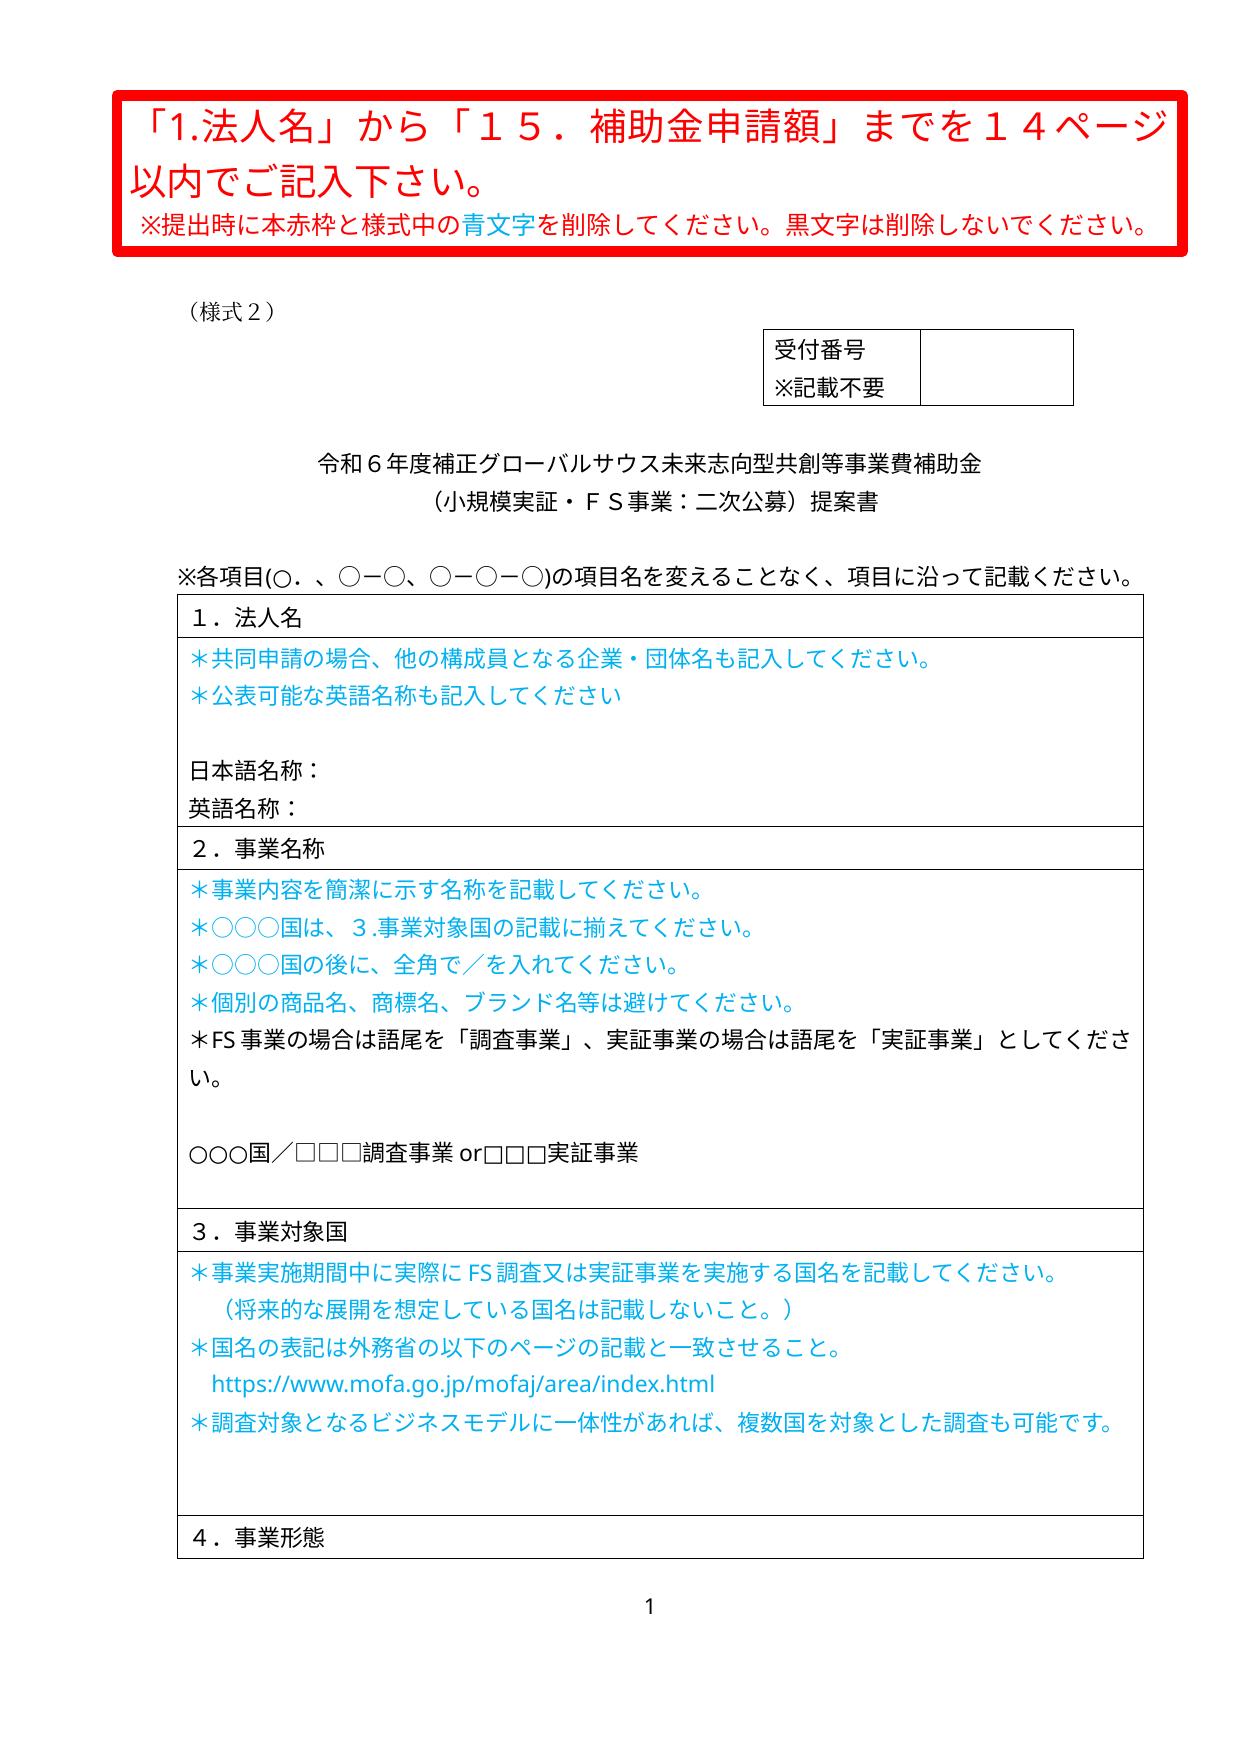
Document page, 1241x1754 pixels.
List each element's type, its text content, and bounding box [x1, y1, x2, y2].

table_cell ３．事業対象国 [178, 1209, 1143, 1251]
text （様式２） [177, 292, 1122, 329]
text 令和６年度補正グローバルサウス未来志向型共創等事業費補助金 [177, 444, 1122, 481]
table_header １．法人名 [178, 595, 1143, 637]
text ※各項目(○．、○－○、○－○－○)の項目名を変えることなく、項目に沿って記載ください。 [177, 556, 1122, 594]
table_header [921, 330, 1073, 405]
table_cell ４．事業形態 [178, 1516, 1143, 1558]
text （小規模実証・ＦＳ事業：二次公募）提案書 [177, 481, 1122, 519]
table_cell ２．事業名称 [178, 827, 1143, 869]
table_header 受付番号 ※記載不要 [764, 330, 920, 405]
table_cell ＊共同申請の場合、他の構成員となる企業・団体名も記入してください。 ＊公表可能な英語名称も記入してください 日本語名称： 英語名称： [178, 638, 1143, 826]
table_cell ＊事業内容を簡潔に示す名称を記載してください。 ＊○○○国は、３.事業対象国の記載に揃えてください。 ＊○○○国の後に、全角で／を入れてください。 ＊個別の商品名、商標名、ブランド名等は避けてください。 ＊FS事業の場合は語尾を「調査事業」、実証事業の場合は語尾を「実証事業」としてください。 ○○○国／□□□調査事業or□□□実証事業 [178, 870, 1143, 1208]
table_cell ＊事業実施期間中に実際にFS調査又は実証事業を実施する国名を記載してください。 （将来的な展開を想定している国名は記載しないこと。） ＊国名の表記は外務省の以下のページの記載と一致させること。 https://www.mofa.go.jp/mofaj/area/index.html ＊調査対象となるビジネスモデルに一体性があれば、複数国を対象とした調査も可能です。 [178, 1252, 1143, 1515]
